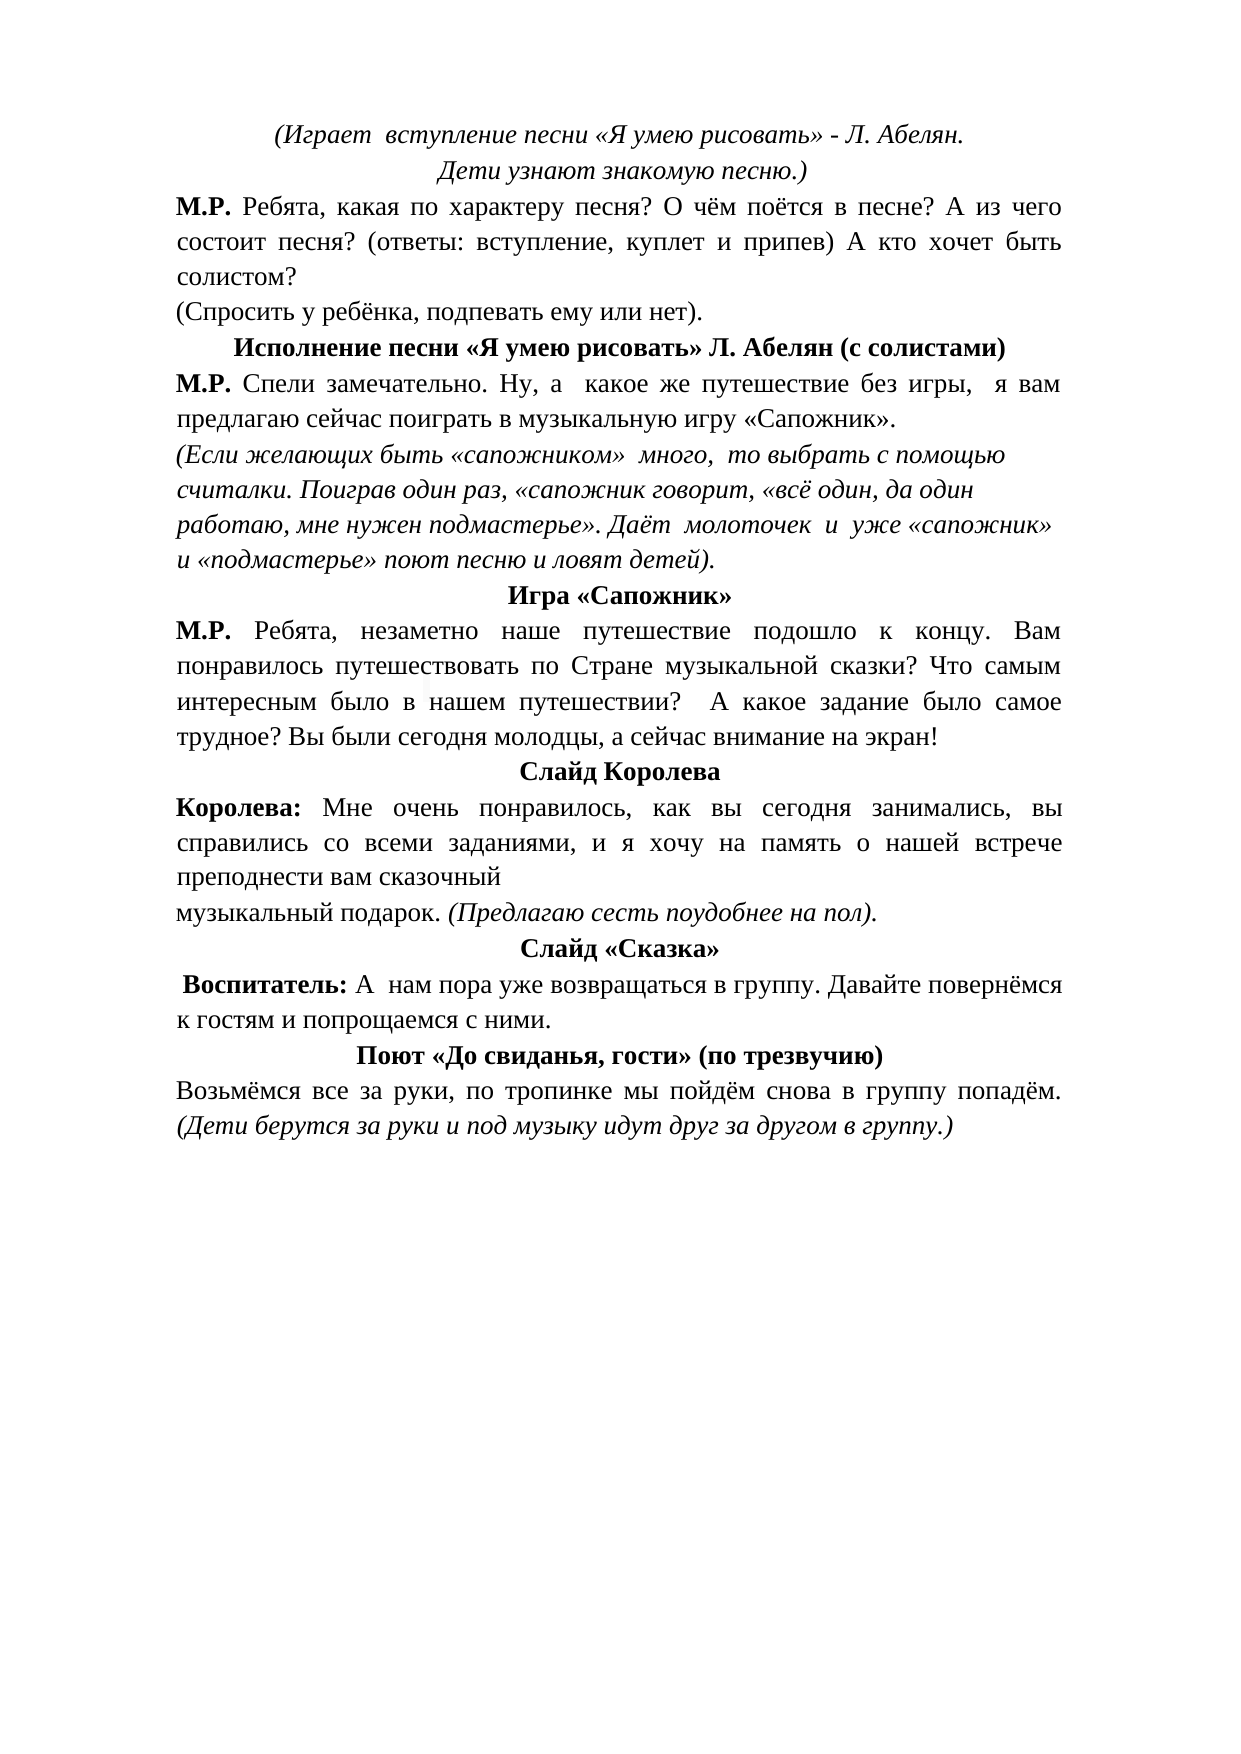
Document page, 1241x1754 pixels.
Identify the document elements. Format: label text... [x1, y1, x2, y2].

text Слайд «Сказка» [176, 932, 1064, 963]
text (Если желающих быть «сапожником» много, то выбрать с помощью считалки. Поиграв один раз, «сапожник говорит, «всё один, да один работаю, мне нужен подмастерье». Даёт молоточек и уже «сапожник» и «подмастерье» поют песню и ловят детей). [176, 438, 1063, 574]
text Исполнение песни «Я умею рисовать» Л. Абелян (с солистами) [176, 331, 1064, 363]
text М.Р. Ребята, незаметно наше путешествие подошло к концу. Вам понравилось путешествовать по Стране музыкальной сказки? Что самым интересным было в нашем путешествии? А какое задание было самое трудное? Вы были сегодня молодцы, а сейчас внимание на экран! [176, 614, 1063, 751]
text Слайд Королева [176, 755, 1064, 786]
text Дети узнают знакомую песню.) [176, 154, 1063, 185]
text музыкальный подарок. (Предлагаю сесть поудобнее на пол). [176, 896, 1063, 928]
text Игра «Сапожник» [176, 579, 1064, 610]
text Воспитатель: А нам пора уже возвращаться в группу. Давайте повернёмся к гостям и попрощаемся с ними. [176, 968, 1063, 1034]
text Возьмёмся все за руки, по тропинке мы пойдём снова в группу попадём. (Дети берутся за руки и под музыку идут друг за другом в группу.) [176, 1074, 1063, 1140]
text М.Р. Спели замечательно. Ну, а какое же путешествие без игры, я вам предлагаю сейчас поиграть в музыкальную игру «Сапожник». [176, 367, 1063, 433]
text Королева: Мне очень понравилось, как вы сегодня занимались, вы справились со всеми заданиями, и я хочу на память о нашей встрече преподнести вам сказочный [176, 791, 1063, 892]
text М.Р. Ребята, какая по характеру песня? О чём поётся в песне? А из чего состоит песня? (ответы: вступление, куплет и припев) А кто хочет быть солистом? [176, 190, 1063, 291]
text (Играет вступление песни «Я умею рисовать» - Л. Абелян. [176, 118, 1063, 149]
text Поют «До свиданья, гости» (по трезвучию) [176, 1039, 1064, 1070]
text (Спросить у ребёнка, подпевать ему или нет). [176, 296, 1063, 327]
